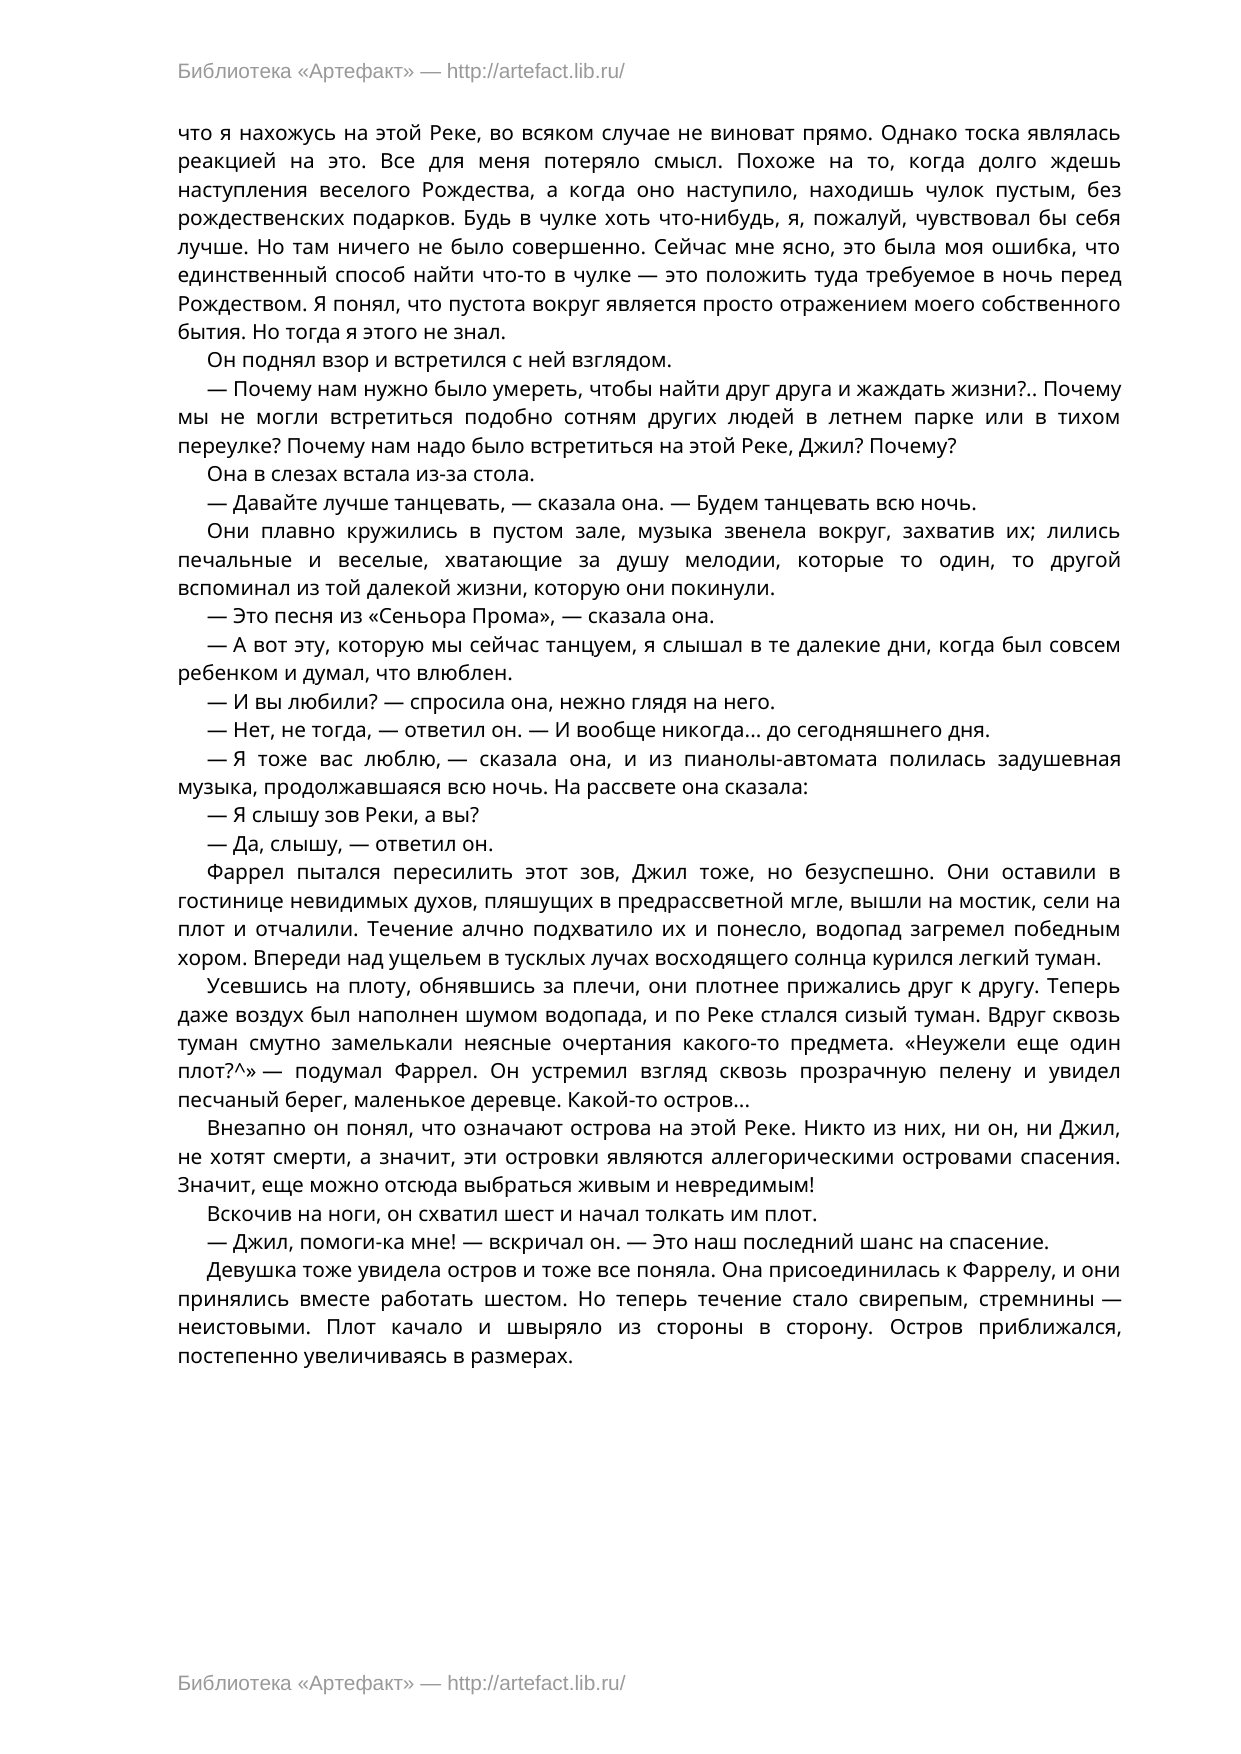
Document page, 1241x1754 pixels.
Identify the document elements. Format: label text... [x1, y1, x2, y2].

text Девушка тоже увидела остров и тоже все поняла. Она присоединилась к Фаррелу, и они принялись вместе работать шестом. Но теперь течение стало свирепым, стремнины — неистовыми. Плот качало и швыряло из стороны в сторону. Остров приближался, постепенно увеличиваясь в размерах. [177, 1256, 1122, 1369]
text — Да, слышу, — ответил он. [177, 829, 1122, 857]
text Вскочив на ноги, он схватил шест и начал толкать им плот. [177, 1199, 1122, 1227]
text — Я тоже вас люблю, — сказала она, и из пианолы-автомата полилась задушевная музыка, продолжавшаяся всю ночь. На рассвете она сказала: [177, 744, 1122, 801]
text Фаррел пытался пересилить этот зов, Джил тоже, но безуспешно. Они оставили в гостинице невидимых духов, пляшущих в предрассветной мгле, вышли на мостик, сели на плот и отчалили. Течение алчно подхватило их и понесло, водопад загремел победным хором. Впереди над ущельем в тусклых лучах восходящего солнца курился легкий туман. [177, 857, 1122, 971]
text — Джил, помоги-ка мне! — вскричал он. — Это наш последний шанс на спасение. [177, 1227, 1122, 1256]
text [177, 118, 1122, 346]
text — И вы любили? — спросила она, нежно глядя на него. [177, 687, 1122, 715]
text — Давайте лучше танцевать, — сказала она. — Будем танцевать всю ночь. [177, 488, 1122, 516]
text Она в слезах встала из-за стола. [177, 459, 1122, 488]
text Усевшись на плоту, обнявшись за плечи, они плотнее прижались друг к другу. Теперь даже воздух был наполнен шумом водопада, и по Реке стлался сизый туман. Вдруг сквозь туман смутно замелькали неясные очертания какого-то предмета. «Неужели еще один плот?^» — подумал Фаррел. Он устремил взгляд сквозь прозрачную пелену и увидел песчаный берег, маленькое деревце. Какой-то остров... [177, 971, 1122, 1113]
text — Это песня из «Сеньора Прома», — сказала она. [177, 602, 1122, 630]
text — Почему нам нужно было умереть, чтобы найти друг друга и жаждать жизни?.. Почему мы не могли встретиться подобно сотням других людей в летнем парке или в тихом переулке? Почему нам надо было встретиться на этой Реке, Джил? Почему? [177, 374, 1122, 459]
text — Я слышу зов Реки, а вы? [177, 801, 1122, 829]
text — Нет, не тогда, — ответил он. — И вообще никогда... до сегодняшнего дня. [177, 715, 1122, 744]
text Он поднял взор и встретился с ней взглядом. [177, 346, 1122, 374]
text Они плавно кружились в пустом зале, музыка звенела вокруг, захватив их; лились печальные и веселые, хватающие за душу мелодии, которые то один, то другой вспоминал из той далекой жизни, которую они покинули. [177, 516, 1122, 602]
text — А вот эту, которую мы сейчас танцуем, я слышал в те далекие дни, когда был совсем ребенком и думал, что влюблен. [177, 630, 1122, 687]
text Внезапно он понял, что означают острова на этой Реке. Никто из них, ни он, ни Джил, не хотят смерти, а значит, эти островки являются аллегорическими островами спасения. Значит, еще можно отсюда выбраться живым и невредимым! [177, 1113, 1122, 1199]
